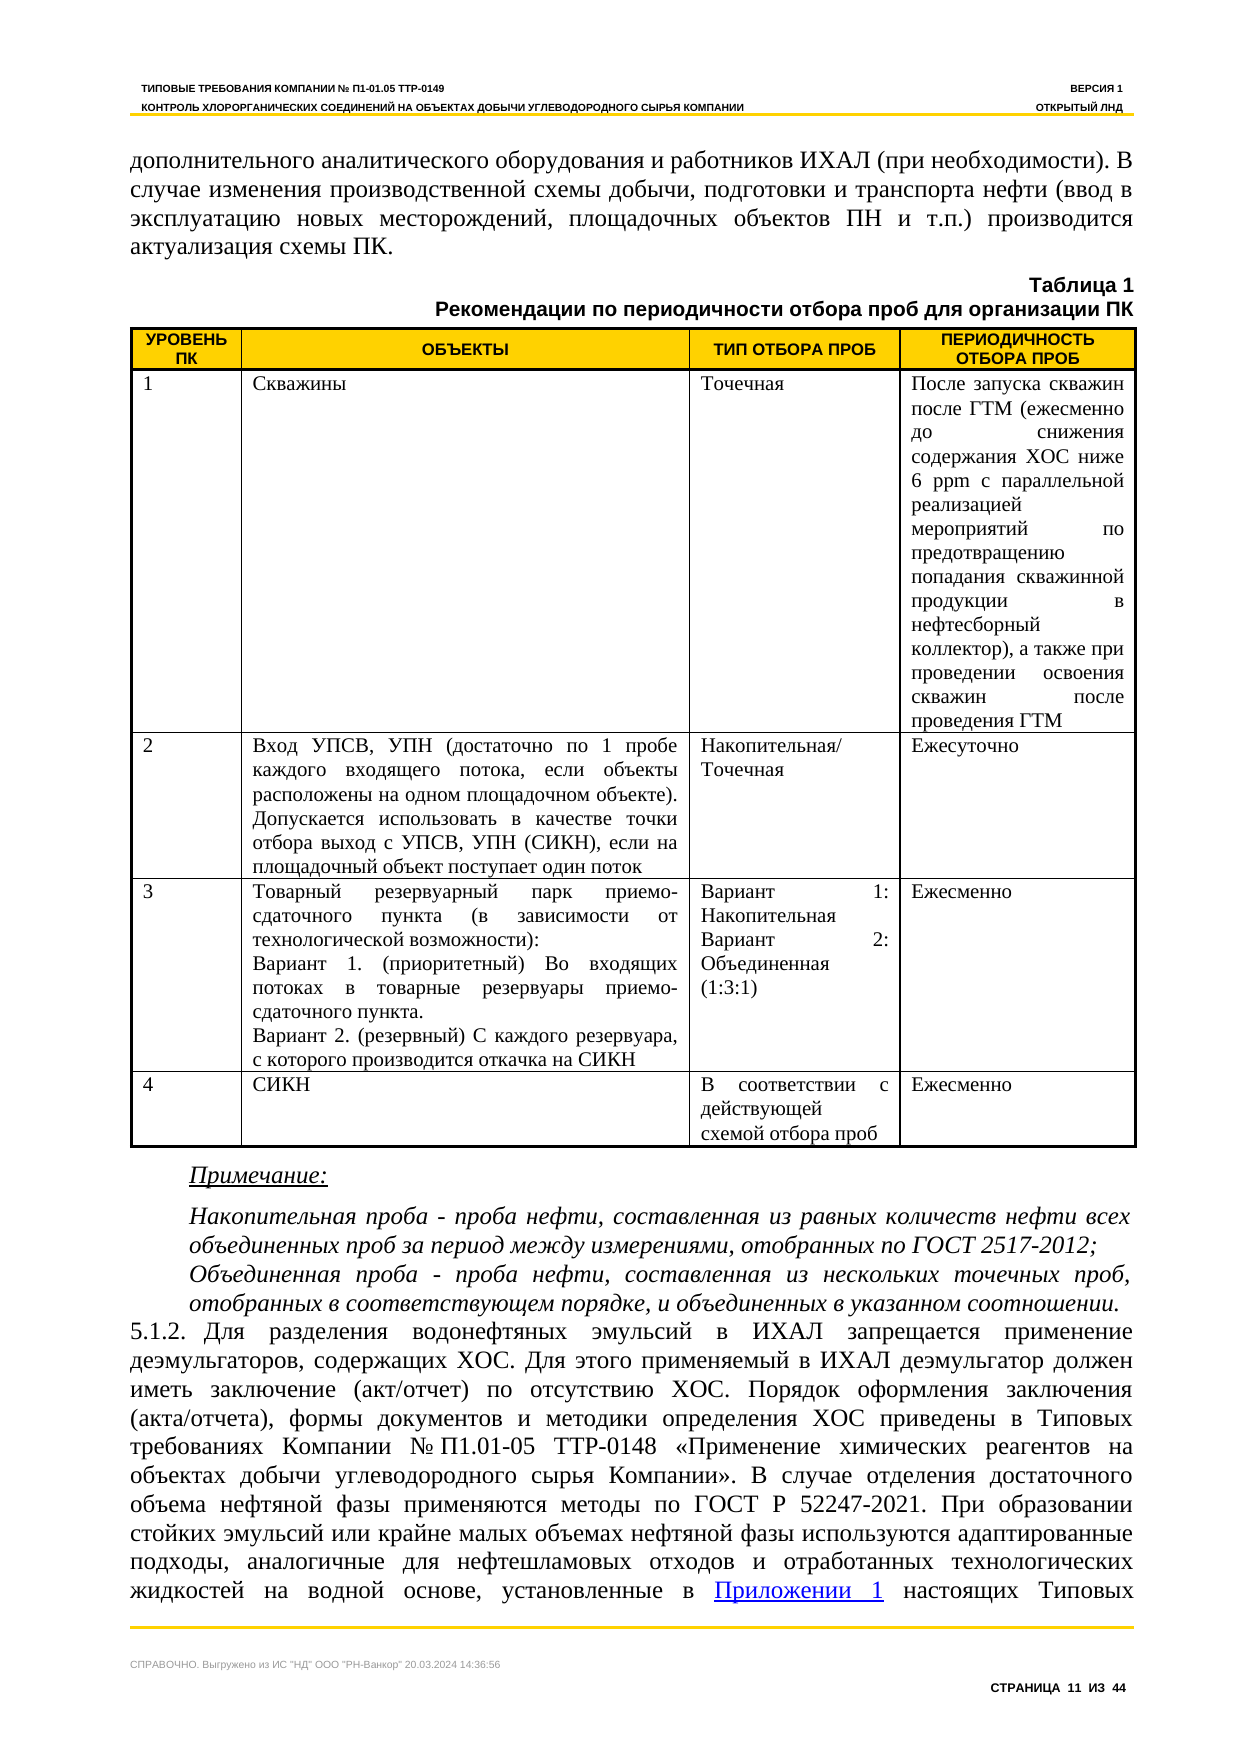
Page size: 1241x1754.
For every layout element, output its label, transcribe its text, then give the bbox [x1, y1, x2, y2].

table_cell 4 [133, 1072, 241, 1144]
table_cell 3 [133, 879, 241, 1071]
table_cell Ежесменно [901, 1072, 1134, 1144]
table_header ТИП ОТБОРА ПРОБ [690, 330, 899, 368]
table_cell Скважины [242, 371, 689, 732]
text Рекомендации по периодичности отбора проб для организации ПК [205, 297, 1134, 321]
table_header ОБЪЕКТЫ [242, 330, 689, 368]
table_header ПЕРИОДИЧНОСТЬ ОТБОРА ПРОБ [901, 330, 1134, 368]
text Накопительная проба - проба нефти, составленная из равных количеств нефти всех объединенных проб за период между измерениями, отобранных по ГОСТ 2517-2012; [189, 1201, 1134, 1259]
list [130, 145, 1134, 260]
table_cell СИКН [242, 1072, 689, 1144]
table_cell Ежесменно [901, 879, 1134, 1071]
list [130, 1316, 1134, 1604]
table_cell Точечная [690, 371, 899, 732]
table_header УРОВЕНЬ ПК [133, 330, 241, 368]
table_cell Накопительная/ Точечная [690, 733, 899, 878]
table_cell Вариант 1: Накопительная Вариант 2: Объединенная (1:3:1) [690, 879, 899, 1071]
table_cell В соответствии с действующей схемой отбора проб [690, 1072, 899, 1144]
table_cell Товарный резервуарный парк приемо-сдаточного пункта (в зависимости от технологической возможности): Вариант 1. (приоритетный) Во входящих потоках в товарные резервуары приемо-сдаточного пункта. Вариант 2. (резервный) С каждого резервуара, с которого производится откачка на СИКН [242, 879, 689, 1071]
table_cell Ежесуточно [901, 733, 1134, 878]
text Таблица 1 [130, 273, 1134, 297]
text Примечание: [189, 1160, 1134, 1189]
table_cell 2 [133, 733, 241, 878]
table_cell После запуска скважин после ГТМ (ежесменно до снижения содержания ХОС ниже 6 ppm с параллельной реализацией мероприятий по предотвращению попадания скважинной продукции в нефтесборный коллектор), а также при проведении освоения скважин после проведения ГТМ [901, 371, 1134, 732]
text Объединенная проба - проба нефти, составленная из нескольких точечных проб, отобранных в соответствующем порядке, и объединенных в указанном соотношении. [189, 1259, 1134, 1316]
table_cell 1 [133, 371, 241, 732]
table_cell Вход УПСВ, УПН (достаточно по 1 пробе каждого входящего потока, если объекты расположены на одном площадочном объекте). Допускается использовать в качестве точки отбора выход с УПСВ, УПН (СИКН), если на площадочный объект поступает один поток [242, 733, 689, 878]
